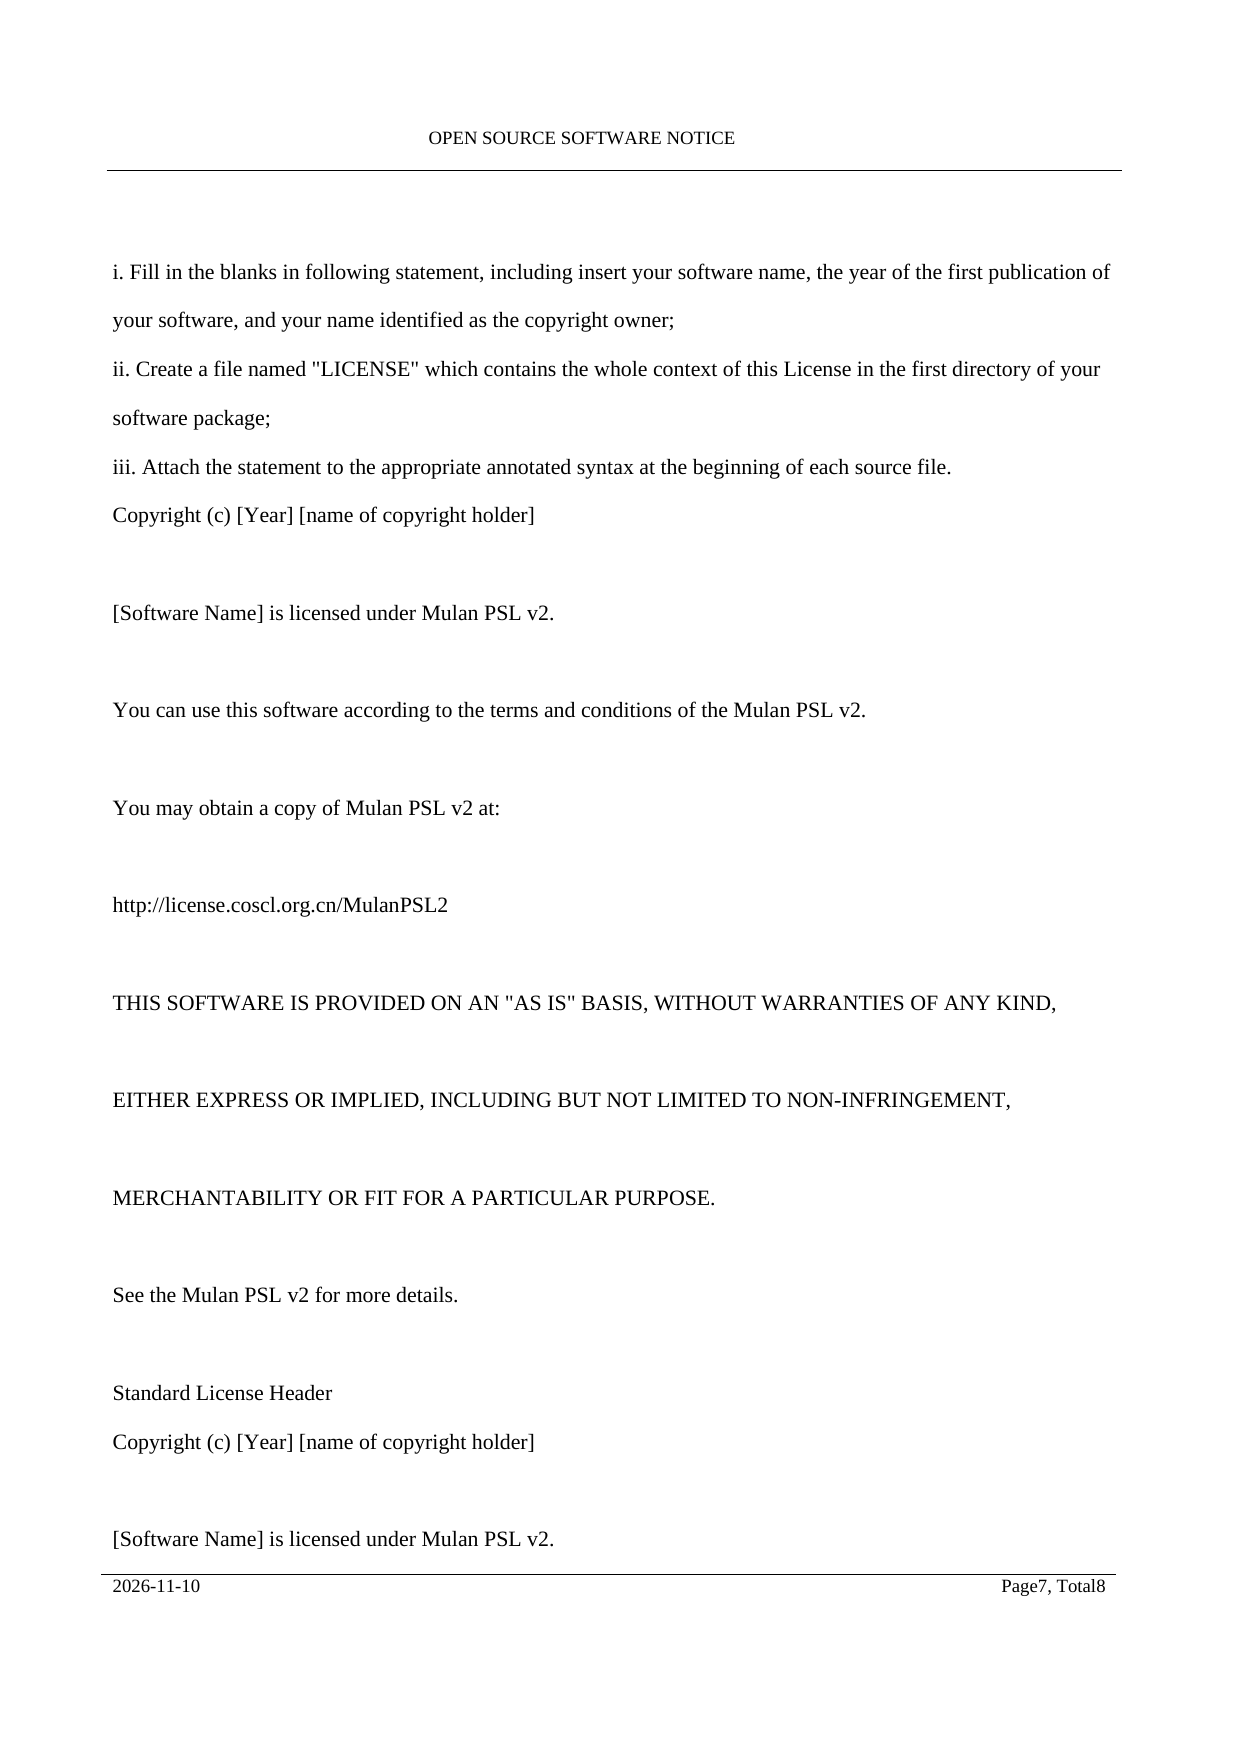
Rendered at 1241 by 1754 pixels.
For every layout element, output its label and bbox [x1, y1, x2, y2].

text [112, 206, 1128, 1555]
